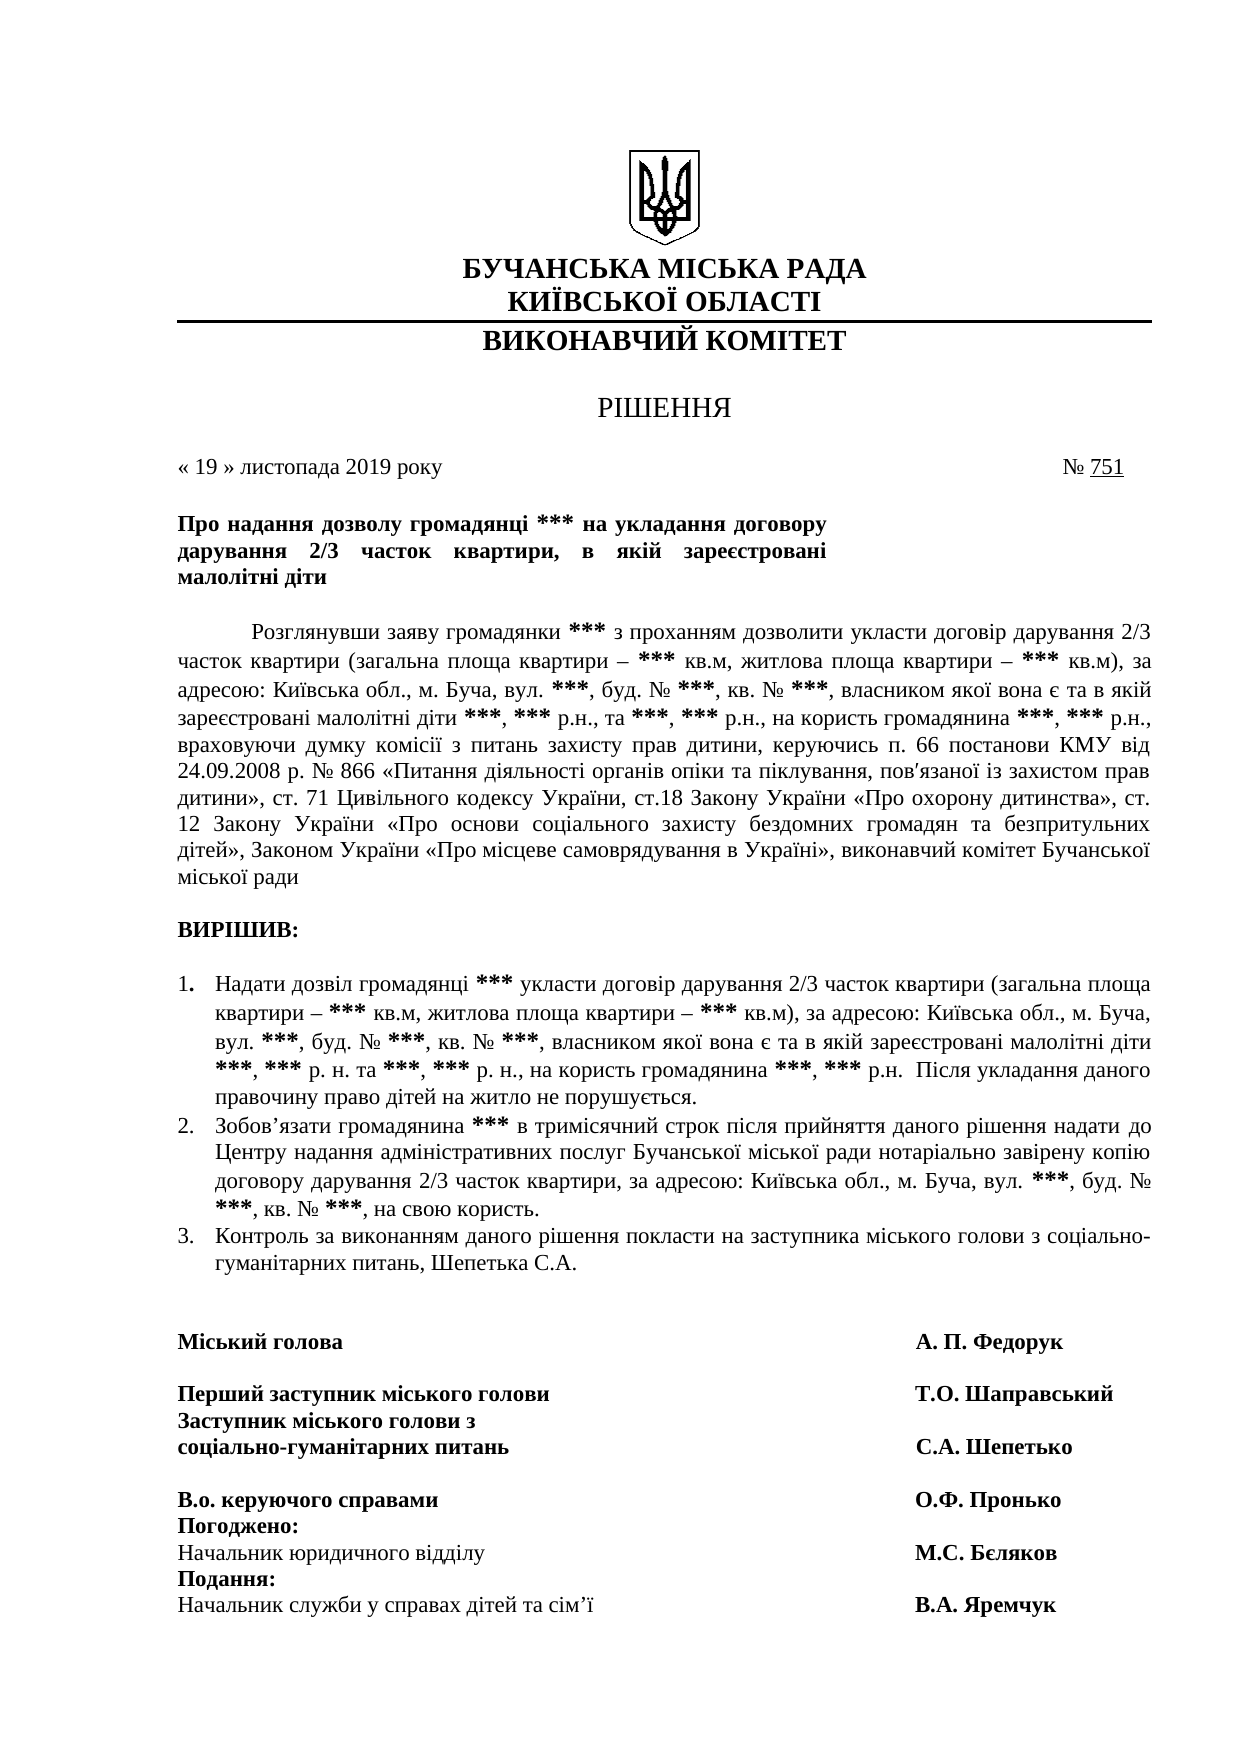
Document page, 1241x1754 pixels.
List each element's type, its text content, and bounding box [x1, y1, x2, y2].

text Начальник юридичного відділу М.С. Бєляков [177, 1538, 1152, 1565]
text 2. Зобов’язати громадянина *** в тримісячний строк після прийняття даного рішення надати до Центру надання адміністративних послуг Бучанської міської ради нотаріально завірену копію договору дарування 2/3 часток квартири, за адресою: Київська обл., м. Буча, вул. ***, буд. № ***, кв. № ***, на свою користь. [177, 1110, 1152, 1222]
text Погоджено: [177, 1512, 1152, 1538]
text Міський голова А. П. Федорук [177, 1328, 1152, 1354]
text 1. Надати дозвіл громадянці *** укласти договір дарування 2/3 часток квартири (загальна площа квартири – *** кв.м, житлова площа квартири – *** кв.м), за адресою: Київська обл., м. Буча, вул. ***, буд. № ***, кв. № ***, власником якої вона є та в якій зареєстровані малолітні діти ***, *** р. н. та ***, *** р. н., на користь громадянина ***, *** р.н. Після укладання даного правочину право дітей на житло не порушується. [177, 968, 1152, 1110]
text ВИКОНАВЧИЙ КОМІТЕТ [177, 323, 1152, 357]
text Подання: [177, 1565, 1152, 1591]
text Начальник служби у справах дітей та сім’ї В.А. Яремчук [177, 1591, 1152, 1618]
text Розглянувши заяву громадянки *** з проханням дозволити укласти договір дарування 2/3 часток квартири (загальна площа квартири – *** кв.м, житлова площа квартири – *** кв.м), за адресою: Київська обл., м. Буча, вул. ***, буд. № ***, кв. № ***, власником якої вона є та в якій зареєстровані малолітні діти ***, *** р.н., та ***, *** р.н., на користь громадянина ***, *** р.н., враховуючи думку комісії з питань захисту прав дитини, керуючись п. 66 постанови КМУ від 24.09.2008 р. № 866 «Питання діяльності органів опіки та піклування, пов′язаної із захистом прав дитини», ст. 71 Цивільного кодексу України, ст.18 Закону України «Про охорону дитинства», ст. 12 Закону України «Про основи соціального захисту бездомних громадян та безпритульних дітей», Законом України «Про місцеве самоврядування в Україні», виконавчий комітет Бучанської міської ради [177, 616, 1152, 889]
text Заступник міського голови з [177, 1407, 1152, 1433]
text Перший заступник міського голови Т.О. Шаправський [177, 1380, 1152, 1407]
text « 19 » листопада 2019 року № 751 [177, 453, 1152, 479]
text КИЇВСЬКОЇ ОБЛАСТІ [177, 284, 1152, 320]
text Про надання дозволу громадянці *** на укладання договору дарування 2/3 часток квартири, в якій зареєстровані малолітні діти [177, 508, 827, 590]
text ВИРІШИВ: [177, 916, 1152, 942]
text БУЧАНСЬКА МІСЬКА РАДА [177, 251, 1152, 284]
text соціально-гуманітарних питань С.А. Шепетько [177, 1433, 1152, 1459]
text РІШЕННЯ [177, 390, 1152, 424]
text 3. Контроль за виконанням даного рішення покласти на заступника міського голови з соціально-гуманітарних питань, Шепетька С.А. [177, 1222, 1152, 1275]
text В.о. керуючого справами О.Ф. Пронько [177, 1486, 1152, 1512]
